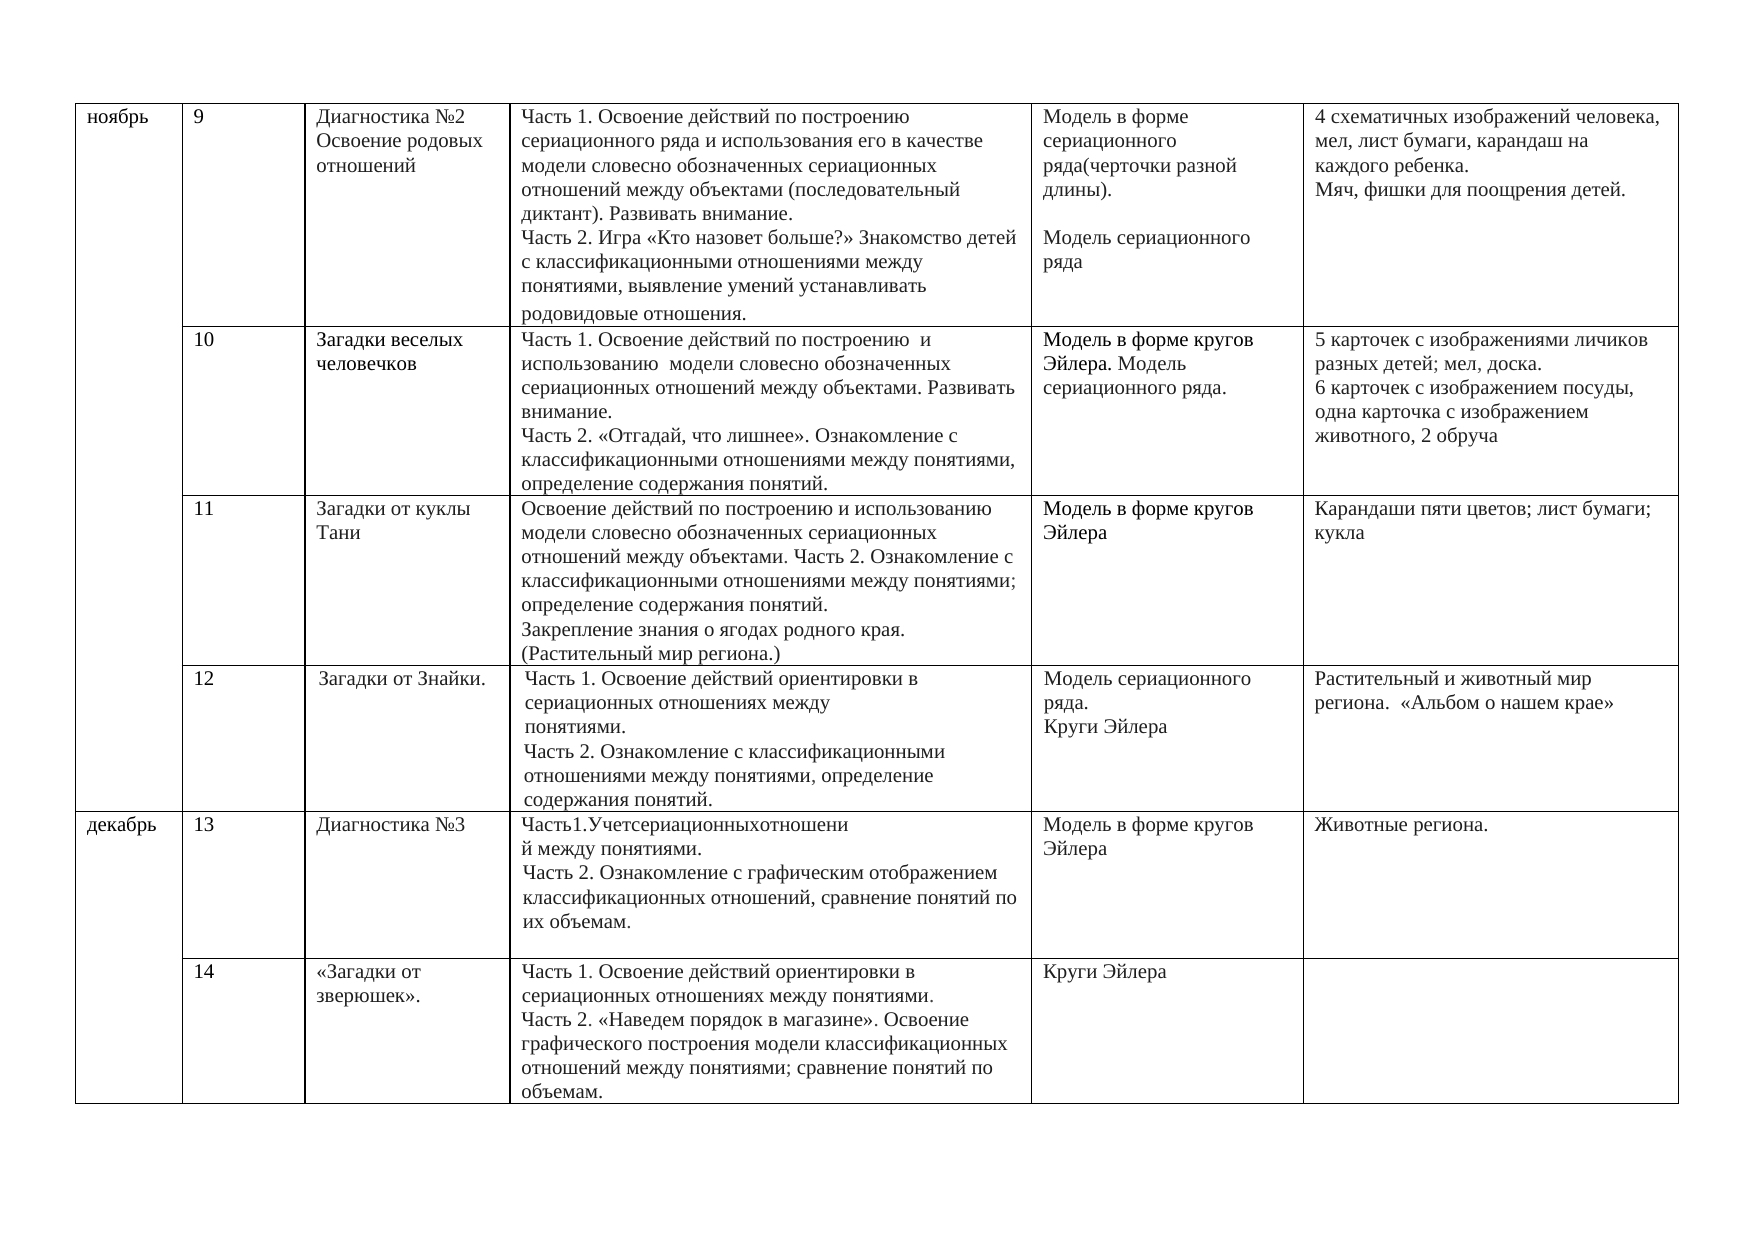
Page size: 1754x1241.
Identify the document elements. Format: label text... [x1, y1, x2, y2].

table_cell Модель в форме сериационного ряда(черточки разной длины). Модель сериационного ряда [1032, 104, 1303, 326]
table_cell Модель в форме кругов Эйлера [1032, 496, 1303, 664]
table_cell Модель сериационного ряда. Круги Эйлера [1032, 666, 1303, 811]
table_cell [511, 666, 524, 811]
table_cell Растительный и животный мир региона. «Альбом о нашем крае» [1304, 666, 1678, 811]
table_cell Часть 1. Освоение действий ориентировки в сериационных отношениях между понятиями. Часть 2. Ознакомление с классификационными отношениями между понятиями, определение содержания понятий. [928, 666, 1031, 811]
table_cell Часть1.Учетсериационныхотношений между понятиями. Часть 2. Ознакомление с графическим отображением классификационных отношений, сравнение понятий по их объемам. [511, 812, 1031, 957]
table_cell 14 [183, 959, 304, 1103]
table_cell 11 [183, 496, 304, 664]
table_cell Круги Эйлера [1032, 959, 1303, 1103]
table_cell 4 схематичных изображений человека, мел, лист бумаги, карандаш на каждого ребенка. Мяч, фишки для поощрения детей. [1304, 104, 1678, 326]
table_cell Карандаши пяти цветов; лист бумаги; кукла [1304, 496, 1678, 664]
table_cell [1304, 959, 1678, 1103]
table_cell 9 [183, 104, 304, 326]
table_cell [306, 959, 509, 1103]
table_cell ноябрь [76, 104, 182, 811]
table_cell декабрь [76, 812, 182, 1103]
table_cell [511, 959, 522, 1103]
table_cell 13 [183, 812, 304, 957]
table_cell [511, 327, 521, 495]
table_cell Диагностика №3 [306, 812, 509, 957]
table_cell 12 [183, 666, 304, 811]
table_cell Модель в форме кругов Эйлера [1032, 812, 1303, 957]
table_cell 10 [183, 327, 304, 495]
table_cell Диагностика №2 Освоение родовых отношений [306, 104, 509, 326]
table_cell Модель в форме кругов Эйлера. Модель сериационного ряда. [1032, 327, 1303, 495]
table_cell Часть 1. Освоение действий по построению сериационного ряда и использования его в качестве модели словесно обозначенных сериационных отношений между объектами (последовательный диктант). Развивать внимание. Часть 2. Игра «Кто назовет больше?» Знакомство детей с классификационными отношениями между понятиями, выявление умений устанавливать родовидовые отношения. [511, 104, 1031, 326]
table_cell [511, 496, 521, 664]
table_cell Животные региона. [1304, 812, 1678, 957]
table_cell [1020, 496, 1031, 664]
table_cell Часть 1. Освоение действий по построению и использованию модели словесно обозначенных сериационных отношений между объектами. Развивать внимание. Часть 2. «Отгадай, что лишнее». Ознакомление с классификационными отношениями между понятиями, определение содержания понятий. [612, 327, 1031, 495]
table_cell Загадки от Знайки. [306, 666, 509, 811]
table_cell 5 карточек с изображениями личиков разных детей; мел, доска. 6 карточек с изображением посуды, одна карточка с изображением животного, 2 обруча [1304, 327, 1678, 495]
table_cell Загадки веселых человечков [306, 327, 509, 495]
table_cell Загадки от куклы Тани [306, 496, 509, 664]
